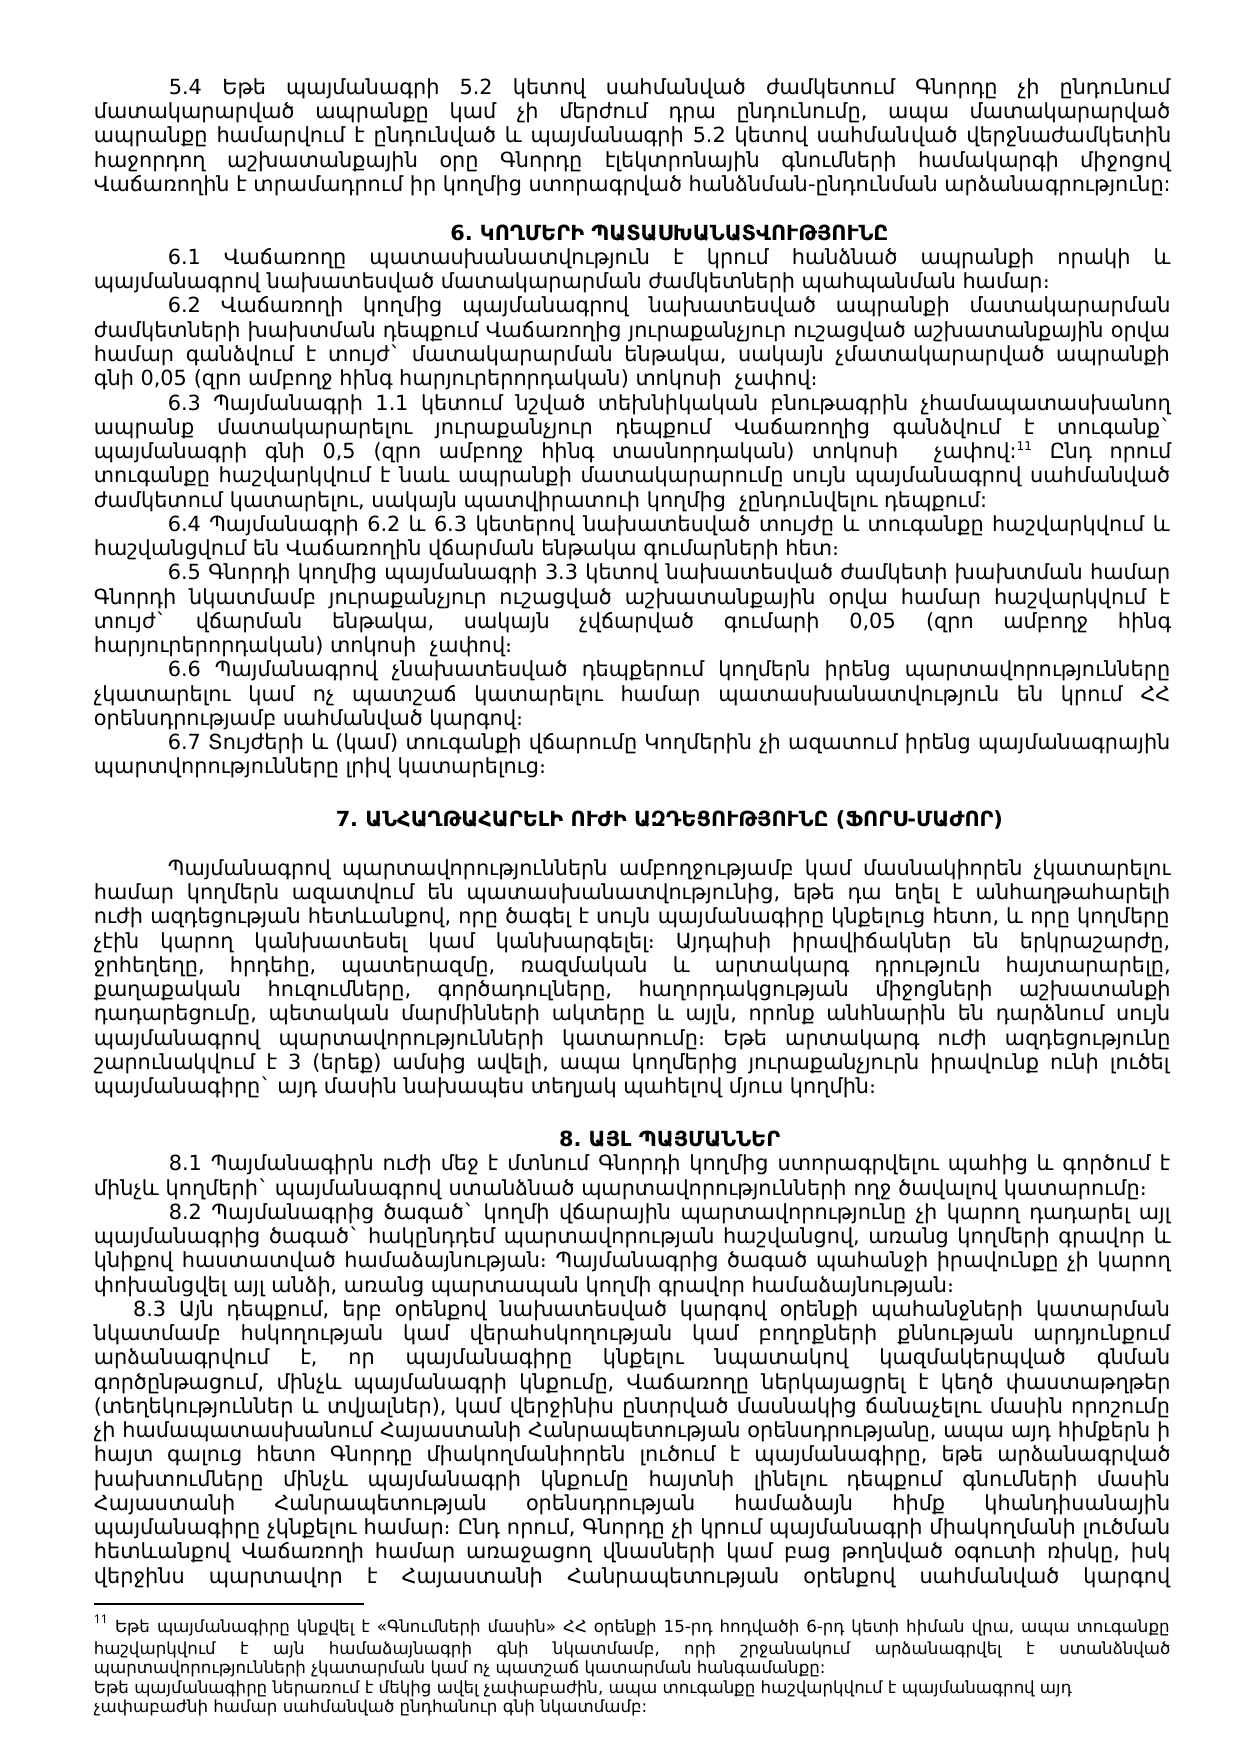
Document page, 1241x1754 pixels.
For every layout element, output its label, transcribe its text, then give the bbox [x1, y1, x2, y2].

text 6.3 Պայմանագրի 1.1 կետում նշված տեխնիկական բնութագրին չհամապատասխանող ապրանք մատակարարելու յուրաքանչյուր դեպքում Վաճառողից գանձվում է տուգանք` պայմանագրի գնի 0,5 (զրո ամբողջ հինգ տասնորդական) տոկոսի չափով: Ընդ որում տուգանքը հաշվարկվում է նաև ապրանքի մատակարարումը սույն պայմանագրով սահմանված ժամկետում կատարելու, սակայն պատվիրատուի կողմից չընդունվելու դեպքում: [94, 391, 1171, 512]
text 6.6 Պայմանագրով չնախատեսված դեպքերում կողմերն իրենց պարտավորությունները չկատարելու կամ ոչ պատշաճ կատարելու համար պատասխանատվություն են կրում ՀՀ օրենսդրությամբ սահմանված կարգով։ [94, 657, 1171, 730]
text 8. ԱՅԼ ՊԱՅՄԱՆՆԵՐ [94, 1127, 1171, 1151]
text Պայմանագրով պարտավորություններն ամբողջությամբ կամ մասնակիորեն չկատարելու համար կողմերն ազատվում են պատասխանատվությունից, եթե դա եղել է անհաղթահարելի ուժի ազդեցության հետևանքով, որը ծագել է սույն պայմանագիրը կնքելուց հետո, և որը կողմերը չէին կարող կանխատեսել կամ կանխարգելել։ Այդպիսի իրավիճակներ են երկրաշարժը, ջրհեղեղը, հրդեհը, պատերազմը, ռազմական և արտակարգ դրություն հայտարարելը, քաղաքական հուզումները, գործադուլները, հաղորդակցության միջոցների աշխատանքի դադարեցումը, պետական մարմինների ակտերը և այլն, որոնք անհնարին են դարձնում սույն պայմանագրով պարտավորությունների կատարումը։ Եթե արտակարգ ուժի ազդեցությունը շարունակվում է 3 (երեք) ամսից ավելի, ապա կողմերից յուրաքանչյուրն իրավունք ունի լուծել պայմանագիրը` այդ մասին նախապես տեղյակ պահելով մյուս կողմին։ [94, 856, 1171, 1098]
text 6.5 Գնորդի կողմից պայմանագրի 3.3 կետով նախատեսված ժամկետի խախտման համար Գնորդի նկատմամբ յուրաքանչյուր ուշացված աշխատանքային օրվա համար հաշվարկվում է տույժ` վճարման ենթակա, սակայն չվճարված գումարի 0,05 (զրո ամբողջ հինգ հարյուրերորդական) տոկոսի չափով։ [94, 560, 1171, 657]
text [94, 1297, 1171, 1588]
text 7. ԱՆՀԱՂԹԱՀԱՐԵԼԻ ՈՒԺԻ ԱԶԴԵՑՈՒԹՅՈՒՆԸ (ՖՈՐՍ-ՄԱԺՈՐ) [94, 807, 1171, 832]
text 6.1 Վաճառողը պատասխանատվություն է կրում հանձնած ապրանքի որակի և պայմանագրով նախատեսված մատակարարման ժամկետների պահպանման համար։ [94, 245, 1171, 293]
text 8.2 Պայմանագրից ծագած` կողմի վճարային պարտավորությունը չի կարող դադարել այլ պայմանագրից ծագած` հակընդդեմ պարտավորության հաշվանցով, առանց կողմերի գրավոր և կնիքով հաստատված համաձայնության։ Պայմանագրից ծագած պահանջի իրավունքը չի կարող փոխանցվել այլ անձի, առանց պարտապան կողմի գրավոր համաձայնության։ [94, 1200, 1171, 1297]
text 6.2 Վաճառողի կողմից պայմանագրով նախատեսված ապրանքի մատակարարման ժամկետների խախտման դեպքում Վաճառողից յուրաքանչյուր ուշացված աշխատանքային օրվա համար գանձվում է տույժ` մատակարարման ենթակա, սակայն չմատակարարված ապրանքի գնի 0,05 (զրո ամբողջ հինգ հարյուրերորդական) տոկոսի չափով։ [94, 293, 1171, 391]
text 6.7 Տույժերի և (կամ) տուգանքի վճարումը Կողմերին չի ազատում իրենց պայմանագրային պարտվորությունները լրիվ կատարելուց։ [94, 730, 1171, 779]
text 8.1 Պայմանագիրն ուժի մեջ է մտնում Գնորդի կողմից ստորագրվելու պահից և գործում է մինչև կողմերի` պայմանագրով ստանձնած պարտավորությունների ողջ ծավալով կատարումը։ [94, 1151, 1171, 1200]
text 5.4 Եթե պայմանագրի 5.2 կետով սահմանված ժամկետում Գնորդը չի ընդունում մատակարարված ապրանքը կամ չի մերժում դրա ընդունումը, ապա մատակարարված ապրանքը համարվում է ընդունված և պայմանագրի 5.2 կետով սահմանված վերջնաժամկետին հաջորդող աշխատանքային օրը Գնորդը էլեկտրոնային գնումների համակարգի միջոցով Վաճառողին է տրամադրում իր կողմից ստորագրված հանձնման-ընդունման արձանագրությունը: [94, 75, 1171, 196]
text 6. ԿՈՂՄԵՐԻ ՊԱՏԱՍԽԱՆԱՏՎՈՒԹՅՈՒՆԸ [94, 221, 1171, 245]
text 6.4 Պայմանագրի 6.2 և 6.3 կետերով նախատեսված տույժը և տուգանքը հաշվարկվում և հաշվանցվում են Վաճառողին վճարման ենթակա գումարների հետ։ [94, 512, 1171, 560]
